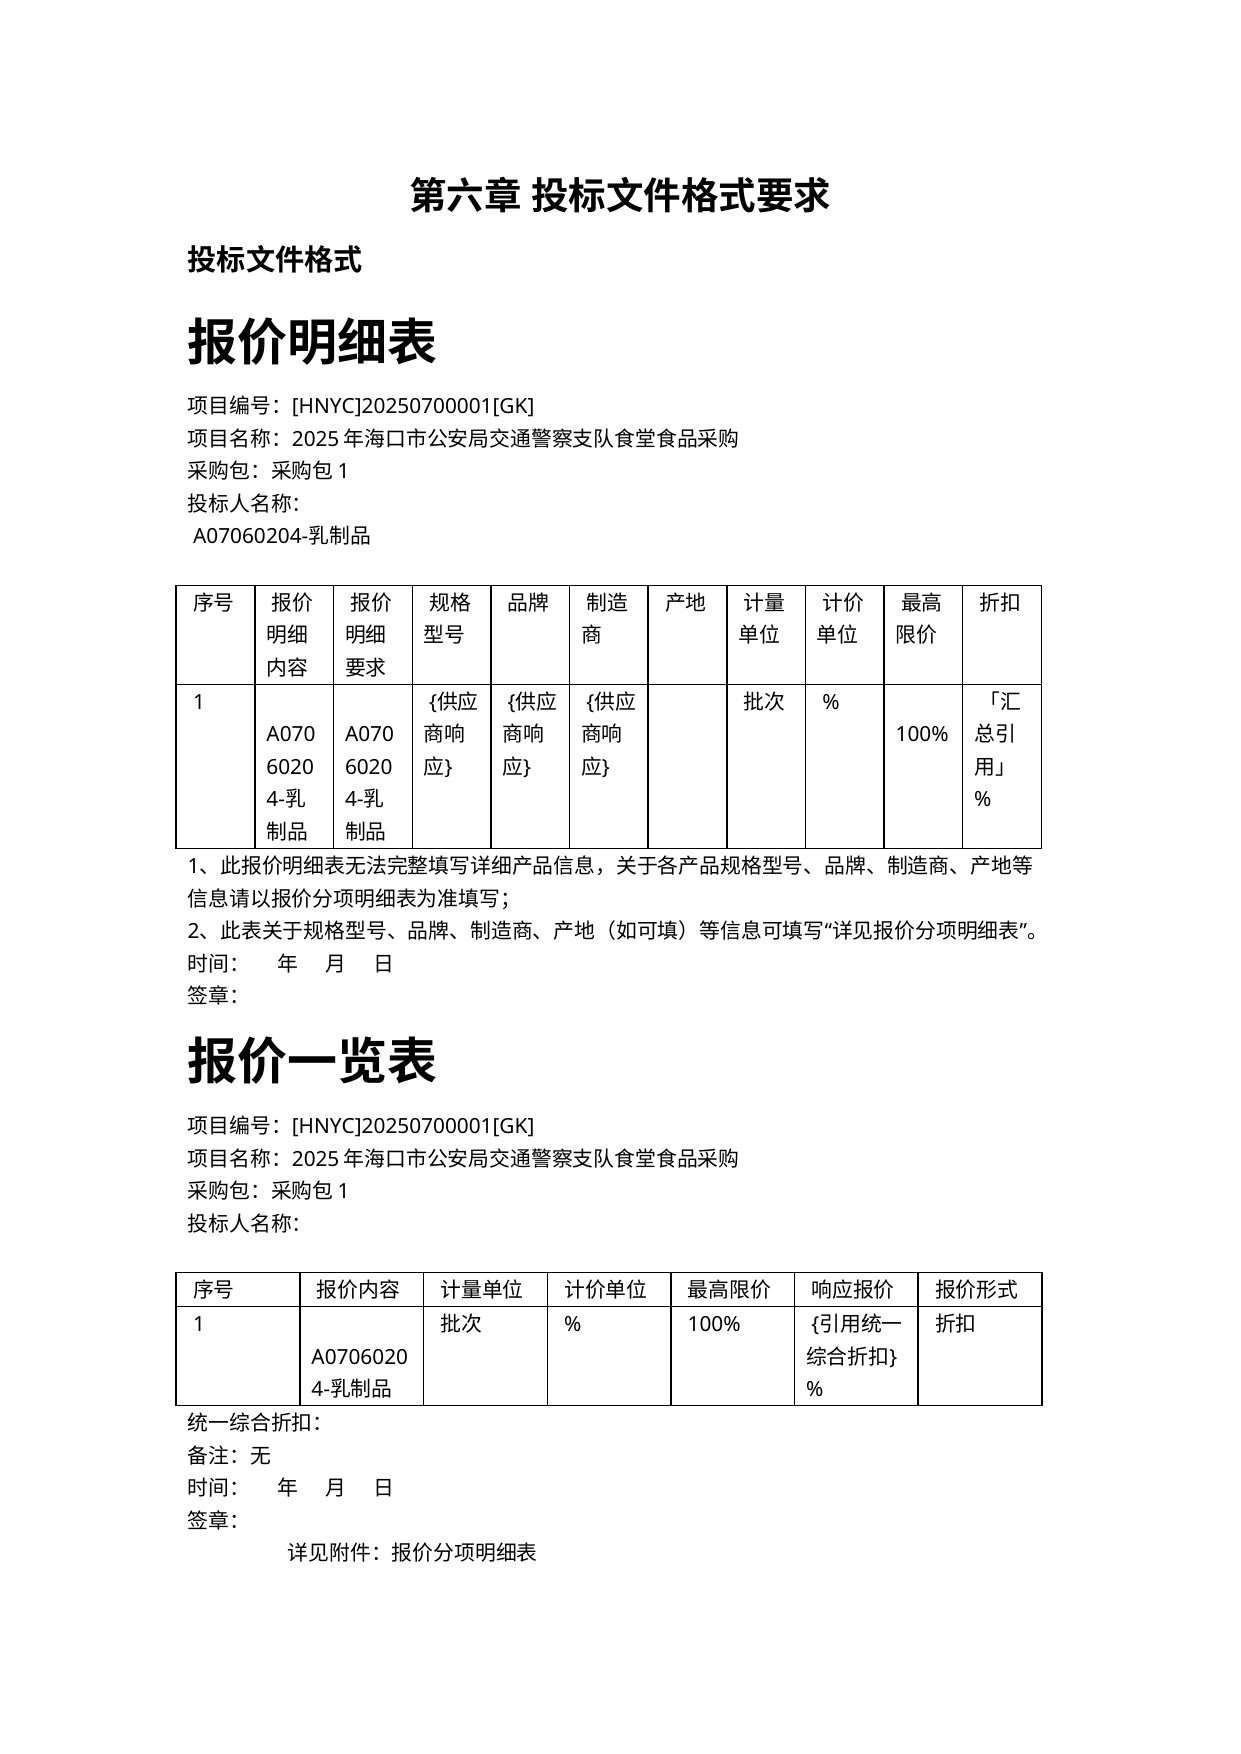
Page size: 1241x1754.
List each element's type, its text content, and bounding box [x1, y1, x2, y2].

table_header 制造商 [570, 586, 647, 683]
table_header 计价单位 [806, 586, 883, 683]
table_header 报价形式 [919, 1273, 1041, 1306]
text 投标文件格式 [187, 227, 1053, 292]
text 1、此报价明细表无法完整填写详细产品信息，关于各产品规格型号、品牌、制造商、产地等信息请以报价分项明细表为准填写； [187, 849, 1053, 914]
table_cell [649, 685, 726, 848]
table_cell {供应商响应} [413, 685, 490, 848]
table_cell 批次 [728, 685, 805, 848]
text 投标人名称： [187, 1207, 1053, 1239]
text 采购包：采购包1 [187, 1174, 1053, 1207]
table_header 最高限价 [672, 1273, 794, 1306]
text 时间： 年 月 日 [187, 947, 1053, 979]
table_cell A07060204-乳制品 [256, 685, 333, 848]
text 签章： [187, 1504, 1053, 1536]
table_cell {供应商响应} [492, 685, 569, 848]
table_cell 折扣 [919, 1307, 1041, 1405]
text 项目编号：[HNYC]20250700001[GK] [187, 1109, 1053, 1142]
text 报价一览表 [187, 1012, 1053, 1109]
text 签章： [187, 979, 1053, 1012]
table_cell 1 [177, 1307, 299, 1405]
table_header 计量单位 [424, 1273, 547, 1306]
text 投标人名称： [187, 487, 1053, 519]
table_header 规格型号 [413, 586, 490, 683]
table_cell % [806, 685, 883, 848]
table_cell 100% [672, 1307, 794, 1405]
table_header 序号 [177, 1273, 299, 1306]
table_header 最高限价 [885, 586, 962, 683]
table_cell 1 [177, 685, 254, 848]
text 统一综合折扣： [187, 1406, 1053, 1439]
text 项目名称：2025年海口市公安局交通警察支队食堂食品采购 [187, 422, 1053, 454]
table_cell % [548, 1307, 670, 1405]
text 项目名称：2025年海口市公安局交通警察支队食堂食品采购 [187, 1142, 1053, 1174]
table_header 计量单位 [728, 586, 805, 683]
table_cell 批次 [424, 1307, 547, 1405]
table_cell 「汇总引用」 % [963, 685, 1041, 848]
table_header 报价明细要求 [334, 586, 412, 683]
text 2、此表关于规格型号、品牌、制造商、产地（如可填）等信息可填写“详见报价分项明细表”。 [187, 914, 1053, 947]
table_header 序号 [177, 586, 254, 683]
table_cell A07060204-乳制品 [334, 685, 412, 848]
text 采购包：采购包1 [187, 454, 1053, 487]
text 第六章 投标文件格式要求 [187, 162, 1053, 227]
table_cell 100% [885, 685, 962, 848]
text 项目编号：[HNYC]20250700001[GK] [187, 389, 1053, 422]
table_cell A07060204-乳制品 [301, 1307, 423, 1405]
text 报价明细表 [187, 292, 1053, 389]
text 详见附件：报价分项明细表 [187, 1536, 1053, 1569]
table_header 品牌 [492, 586, 569, 683]
table_header 折扣 [963, 586, 1041, 683]
text A07060204-乳制品 [187, 519, 1053, 552]
table_cell {供应商响应} [570, 685, 647, 848]
table_header 响应报价 [795, 1273, 917, 1306]
table_header 产地 [649, 586, 726, 683]
table_header 报价明细内容 [256, 586, 333, 683]
text 备注：无 [187, 1439, 1053, 1471]
text 时间： 年 月 日 [187, 1471, 1053, 1504]
table_header 计价单位 [548, 1273, 670, 1306]
table_header 报价内容 [301, 1273, 423, 1306]
table_cell {引用统一综合折扣} % [795, 1307, 917, 1405]
